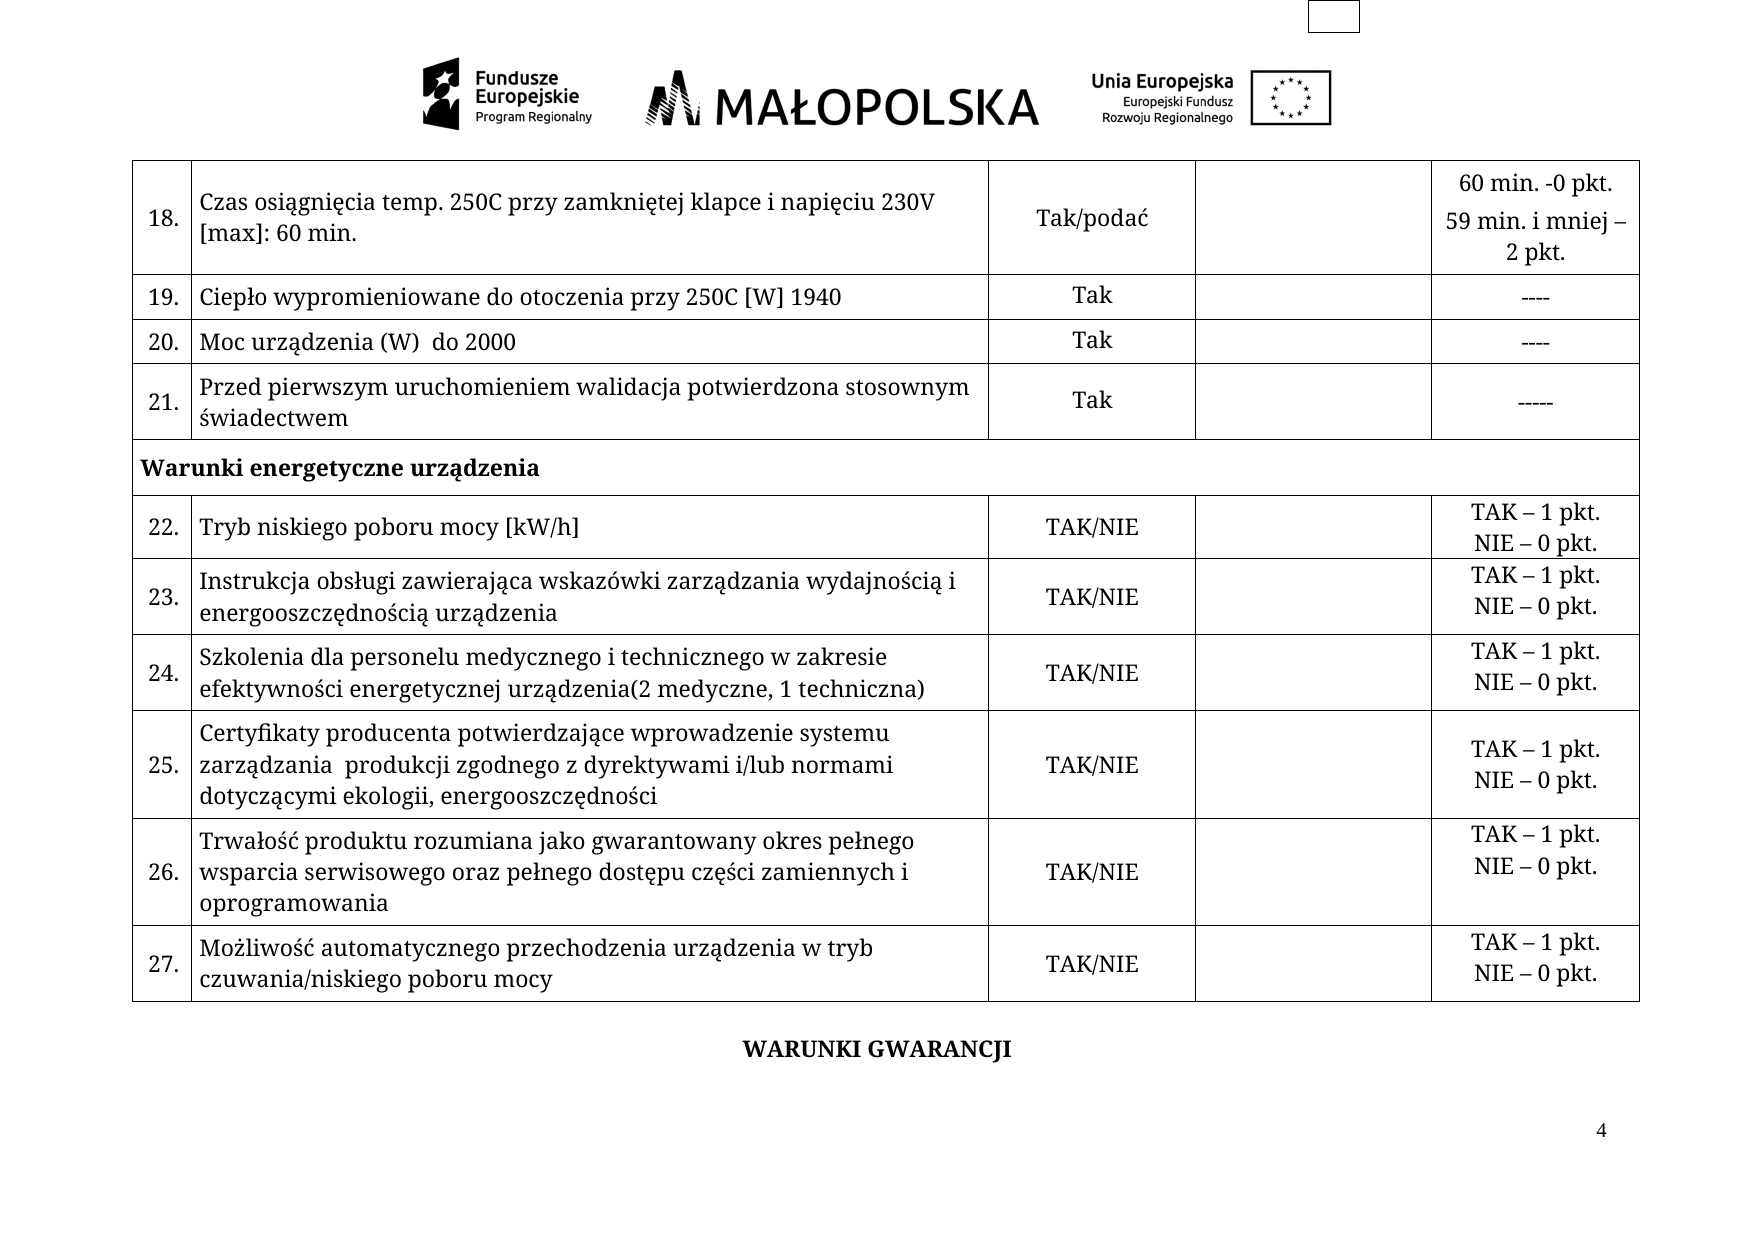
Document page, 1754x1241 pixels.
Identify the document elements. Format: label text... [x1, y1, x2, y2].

table_cell Tak [989, 275, 1195, 318]
table_cell [1196, 320, 1431, 363]
table_cell TAK – 1 pkt. NIE – 0 pkt. [1432, 926, 1639, 1001]
table_cell TAK/NIE [989, 559, 1195, 634]
table_cell [1196, 275, 1431, 318]
table_cell Tak [989, 364, 1195, 439]
table_cell TAK – 1 pkt. NIE – 0 pkt. [1432, 819, 1639, 925]
table_header [1309, 1, 1359, 32]
table_cell TAK – 1 pkt. NIE – 0 pkt. [1432, 711, 1639, 817]
table_cell TAK – 1 pkt. NIE – 0 pkt. [1432, 496, 1639, 558]
table_cell TAK/NIE [989, 819, 1195, 925]
table_cell 60 min. -0 pkt. 59 min. i mniej – 2 pkt. [1432, 161, 1639, 274]
table_cell Certyfikaty producenta potwierdzające wprowadzenie systemu zarządzania produkcji zgodnego z dyrektywami i/lub normami dotyczącymi ekologii, energooszczędności [192, 711, 988, 817]
table_cell TAK/NIE [989, 635, 1195, 710]
table_cell [1196, 635, 1431, 710]
table_cell [133, 161, 191, 274]
table_cell [133, 320, 191, 363]
table_cell Moc urządzenia (W) do 2000 [192, 320, 988, 363]
table_cell Możliwość automatycznego przechodzenia urządzenia w tryb czuwania/niskiego poboru mocy [192, 926, 988, 1001]
table_cell Przed pierwszym uruchomieniem walidacja potwierdzona stosownym świadectwem [192, 364, 988, 439]
table_cell [133, 275, 191, 318]
table_cell Tryb niskiego poboru mocy [kW/h] [192, 496, 988, 558]
table_cell TAK/NIE [989, 496, 1195, 558]
table_cell [133, 496, 191, 558]
table_cell ---- [1432, 275, 1639, 318]
table_cell [1196, 711, 1431, 817]
table_cell [133, 819, 191, 925]
table_cell Szkolenia dla personelu medycznego i technicznego w zakresie efektywności energetycznej urządzenia(2 medyczne, 1 techniczna) [192, 635, 988, 710]
picture [405, 39, 1349, 148]
table_cell TAK – 1 pkt. NIE – 0 pkt. [1432, 559, 1639, 634]
table_cell TAK/NIE [989, 926, 1195, 1001]
table_cell [1196, 819, 1431, 925]
table_cell [1196, 559, 1431, 634]
table_cell [133, 559, 191, 634]
table_cell Trwałość produktu rozumiana jako gwarantowany okres pełnego wsparcia serwisowego oraz pełnego dostępu części zamiennych i oprogramowania [192, 819, 988, 925]
table_cell Warunki energetyczne urządzenia [133, 440, 1639, 494]
table_cell ---- [1432, 320, 1639, 363]
table_cell [1196, 364, 1431, 439]
table_cell TAK – 1 pkt. NIE – 0 pkt. [1432, 635, 1639, 710]
table_cell [133, 635, 191, 710]
table_cell ----- [1432, 364, 1639, 439]
table_cell [133, 364, 191, 439]
table_cell Tak/podać [989, 161, 1195, 274]
table_cell Tak [989, 320, 1195, 363]
table_cell [133, 711, 191, 817]
table_cell [1196, 161, 1431, 274]
table_cell Instrukcja obsługi zawierająca wskazówki zarządzania wydajnością i energooszczędnością urządzenia [192, 559, 988, 634]
table_cell [1196, 496, 1431, 558]
table_cell Czas osiągnięcia temp. 250C przy zamkniętej klapce i napięciu 230V [max]: 60 min. [192, 161, 988, 274]
table_cell [1196, 926, 1431, 1001]
text WARUNKI GWARANCJI [148, 1033, 1606, 1064]
table_cell TAK/NIE [989, 711, 1195, 817]
table_cell Ciepło wypromieniowane do otoczenia przy 250C [W] 1940 [192, 275, 988, 318]
table_cell [133, 926, 191, 1001]
